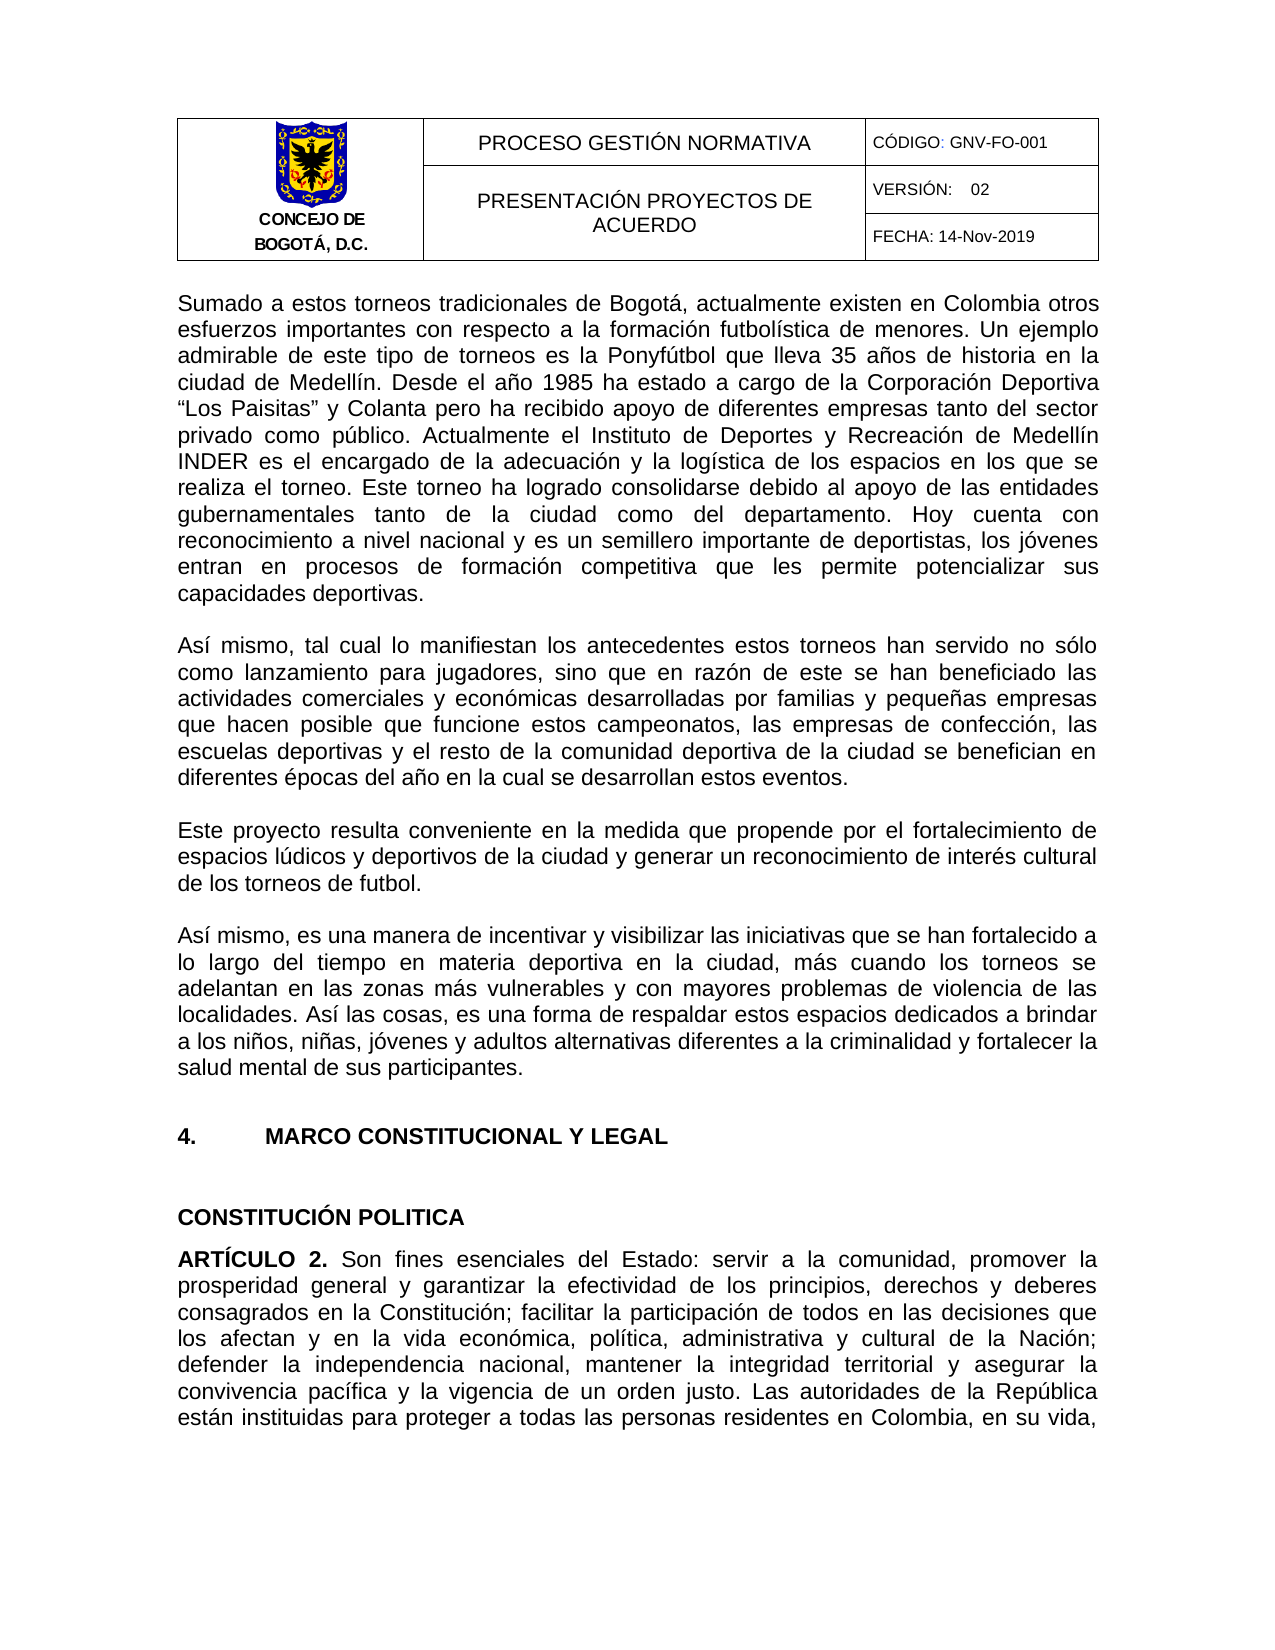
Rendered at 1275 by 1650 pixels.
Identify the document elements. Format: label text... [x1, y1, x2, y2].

text CONSTITUCIÓN POLITICA [177, 1204, 1098, 1230]
text Así mismo, tal cual lo manifiestan los antecedentes estos torneos han servido no sólo como lanzamiento para jugadores, sino que en razón de este se han beneficiado las actividades comerciales y económicas desarrolladas por familias y pequeñas empresas que hacen posible que funcione estos campeonatos, las empresas de confección, las escuelas deportivas y el resto de la comunidad deportiva de la ciudad se benefician en diferentes épocas del año en la cual se desarrollan estos eventos. [177, 632, 1098, 791]
text Sumado a estos torneos tradicionales de Bogotá, actualmente existen en Colombia otros esfuerzos importantes con respecto a la formación futbolística de menores. Un ejemplo admirable de este tipo de torneos es la Ponyfútbol que lleva 35 años de historia en la ciudad de Medellín. Desde el año 1985 ha estado a cargo de la Corporación Deportiva “Los Paisitas” y Colanta pero ha recibido apoyo de diferentes empresas tanto del sector privado como público. Actualmente el Instituto de Deportes y Recreación de Medellín INDER es el encargado de la adecuación y la logística de los espacios en los que se realiza el torneo. Este torneo ha logrado consolidarse debido al apoyo de las entidades gubernamentales tanto de la ciudad como del departamento. Hoy cuenta con reconocimiento a nivel nacional y es un semillero importante de deportistas, los jóvenes entran en procesos de formación competitiva que les permite potencializar sus capacidades deportivas. [177, 290, 1100, 606]
text Así mismo, es una manera de incentivar y visibilizar las iniciativas que se han fortalecido a lo largo del tiempo en materia deportiva en la ciudad, más cuando los torneos se adelantan en las zonas más vulnerables y con mayores problemas de violencia de las localidades. Así las cosas, es una forma de respaldar estos espacios dedicados a brindar a los niños, niñas, jóvenes y adultos alternativas diferentes a la criminalidad y fortalecer la salud mental de sus participantes. [177, 922, 1098, 1080]
list MARCO CONSTITUCIONAL Y LEGAL [177, 1123, 1070, 1149]
text Este proyecto resulta conveniente en la medida que propende por el fortalecimiento de espacios lúdicos y deportivos de la ciudad y generar un reconocimiento de interés cultural de los torneos de futbol. [177, 817, 1098, 896]
